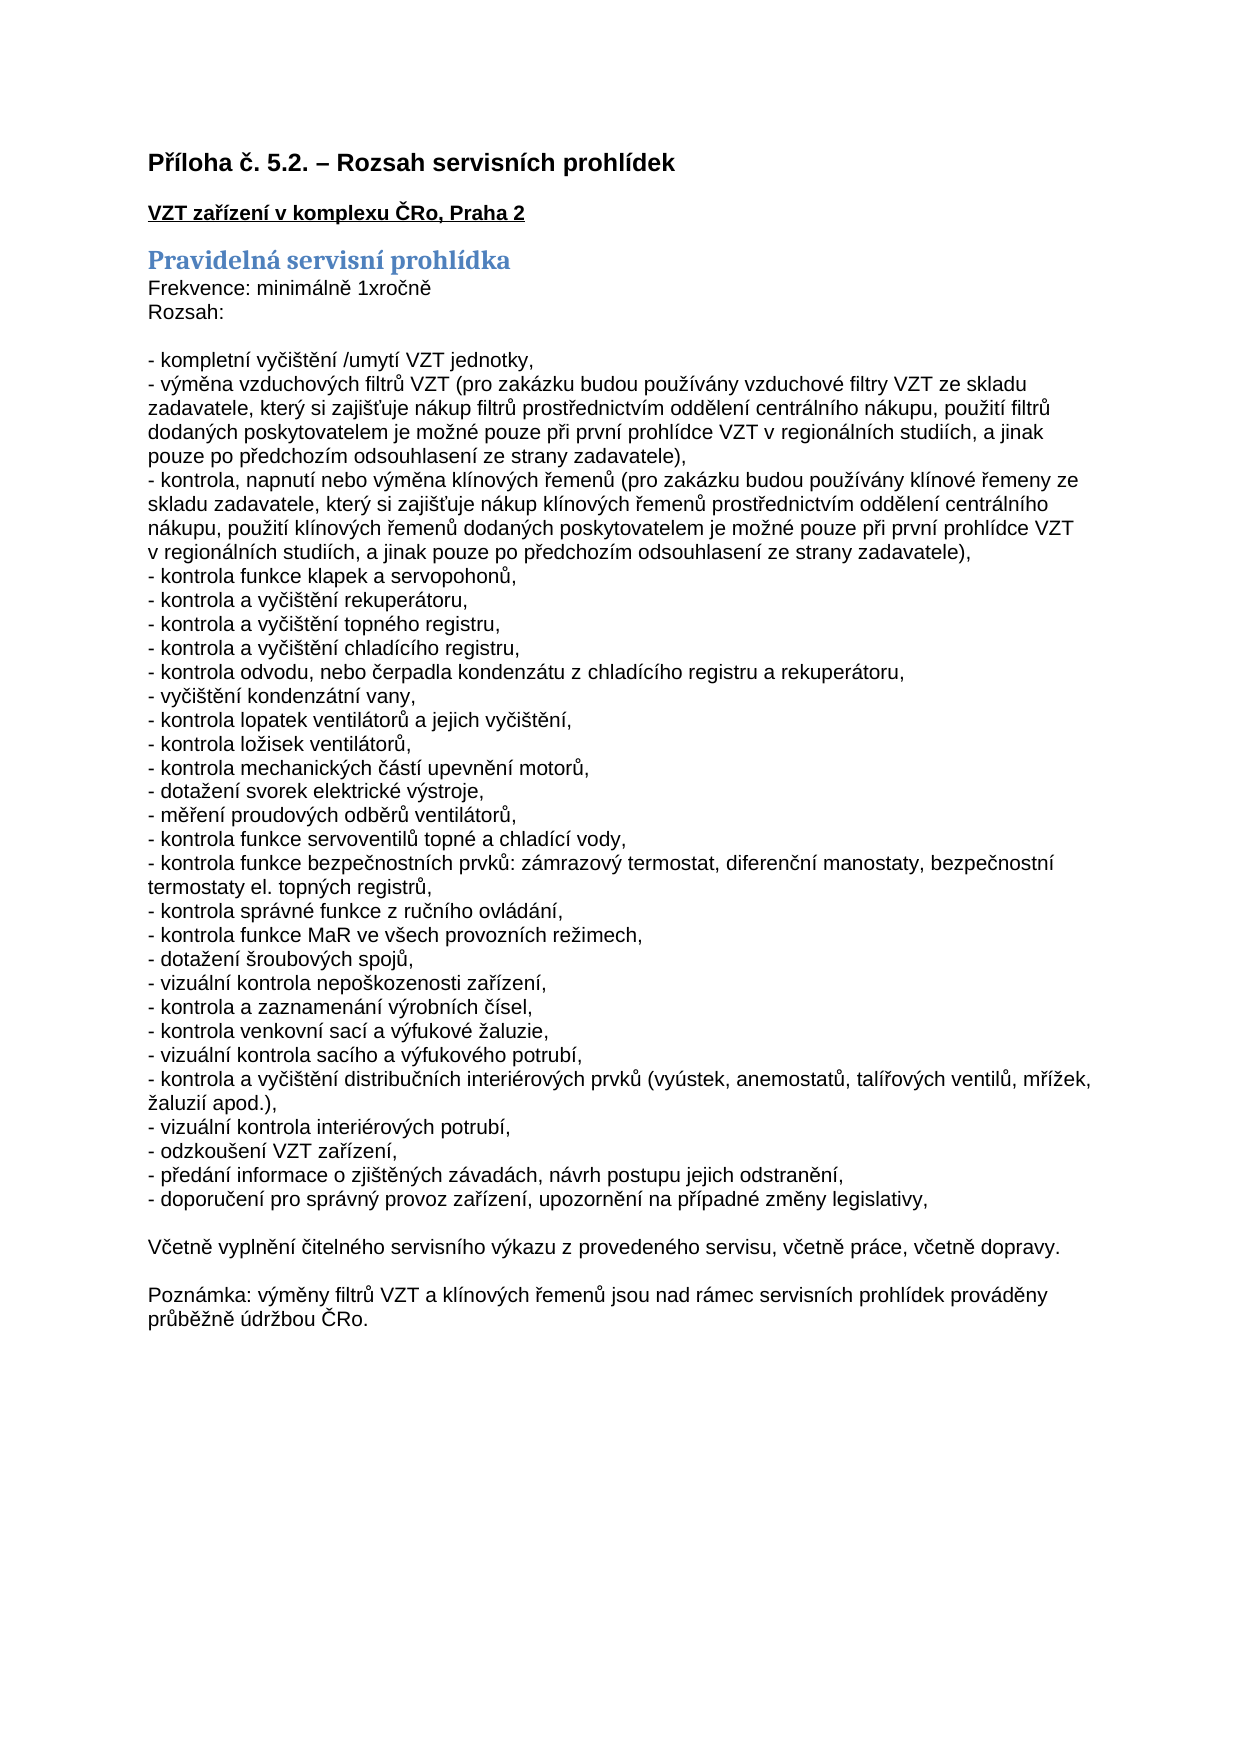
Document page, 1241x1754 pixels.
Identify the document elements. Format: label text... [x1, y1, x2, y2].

text - kontrola lopatek ventilátorů a jejich vyčištění, [148, 707, 1093, 731]
text - kontrola, napnutí nebo výměna klínových řemenů (pro zakázku budou používány klínové řemeny ze skladu zadavatele, který si zajišťuje nákup klínových řemenů prostřednictvím oddělení centrálního nákupu, použití klínových řemenů dodaných poskytovatelem je možné pouze při první prohlídce VZT v regionálních studiích, a jinak pouze po předchozím odsouhlasení ze strany zadavatele), [148, 468, 1093, 564]
text - kontrola funkce servoventilů topné a chladící vody, [148, 827, 1093, 851]
text - kontrola správné funkce z ručního ovládání, [148, 899, 1093, 923]
text - vizuální kontrola interiérových potrubí, [148, 1115, 1093, 1139]
text Včetně vyplnění čitelného servisního výkazu z provedeného servisu, včetně práce, včetně dopravy. [148, 1234, 1093, 1258]
text - kontrola a zaznamenání výrobních čísel, [148, 995, 1093, 1019]
text Poznámka: výměny filtrů VZT a klínových řemenů jsou nad rámec servisních prohlídek prováděny průběžně údržbou ČRo. [148, 1282, 1093, 1330]
text - měření proudových odběrů ventilátorů, [148, 803, 1093, 827]
text - vizuální kontrola nepoškozenosti zařízení, [148, 971, 1093, 995]
text - kontrola a vyčištění topného registru, [148, 612, 1093, 636]
text - vizuální kontrola sacího a výfukového potrubí, [148, 1043, 1093, 1067]
text - kontrola a vyčištění distribučních interiérových prvků (vyústek, anemostatů, talířových ventilů, mřížek, žaluzií apod.), [148, 1067, 1093, 1115]
text Rozsah: [148, 300, 1093, 324]
text - dotažení šroubových spojů, [148, 947, 1093, 971]
text - kontrola mechanických částí upevnění motorů, [148, 755, 1093, 779]
text - doporučení pro správný provoz zařízení, upozornění na případné změny legislativy, [148, 1187, 1093, 1211]
text - předání informace o zjištěných závadách, návrh postupu jejich odstranění, [148, 1163, 1093, 1187]
text Frekvence: minimálně 1xročně [148, 276, 1093, 300]
text - odzkoušení VZT zařízení, [148, 1139, 1093, 1163]
text - dotažení svorek elektrické výstroje, [148, 779, 1093, 803]
text - kontrola a vyčištění rekuperátoru, [148, 588, 1093, 612]
text - kontrola ložisek ventilátorů, [148, 731, 1093, 755]
subtitle Pravidelná servisní prohlídka [148, 245, 1093, 276]
text - výměna vzduchových filtrů VZT (pro zakázku budou používány vzduchové filtry VZT ze skladu zadavatele, který si zajišťuje nákup filtrů prostřednictvím oddělení centrálního nákupu, použití filtrů dodaných poskytovatelem je možné pouze při první prohlídce VZT v regionálních studiích, a jinak pouze po předchozím odsouhlasení ze strany zadavatele), [148, 372, 1093, 468]
text - kontrola funkce MaR ve všech provozních režimech, [148, 923, 1093, 947]
text Příloha č. 5.2. – Rozsah servisních prohlídek [148, 148, 1093, 176]
text - kontrola a vyčištění chladícího registru, [148, 636, 1093, 659]
text - kompletní vyčištění /umytí VZT jednotky, [148, 348, 1093, 372]
text VZT zařízení v komplexu ČRo, Praha 2 [148, 200, 1093, 224]
text - kontrola funkce bezpečnostních prvků: zámrazový termostat, diferenční manostaty, bezpečnostní termostaty el. topných registrů, [148, 851, 1093, 899]
text - kontrola odvodu, nebo čerpadla kondenzátu z chladícího registru a rekuperátoru, [148, 659, 1093, 683]
text - vyčištění kondenzátní vany, [148, 683, 1093, 707]
text - kontrola funkce klapek a servopohonů, [148, 564, 1093, 588]
text - kontrola venkovní sací a výfukové žaluzie, [148, 1019, 1093, 1043]
